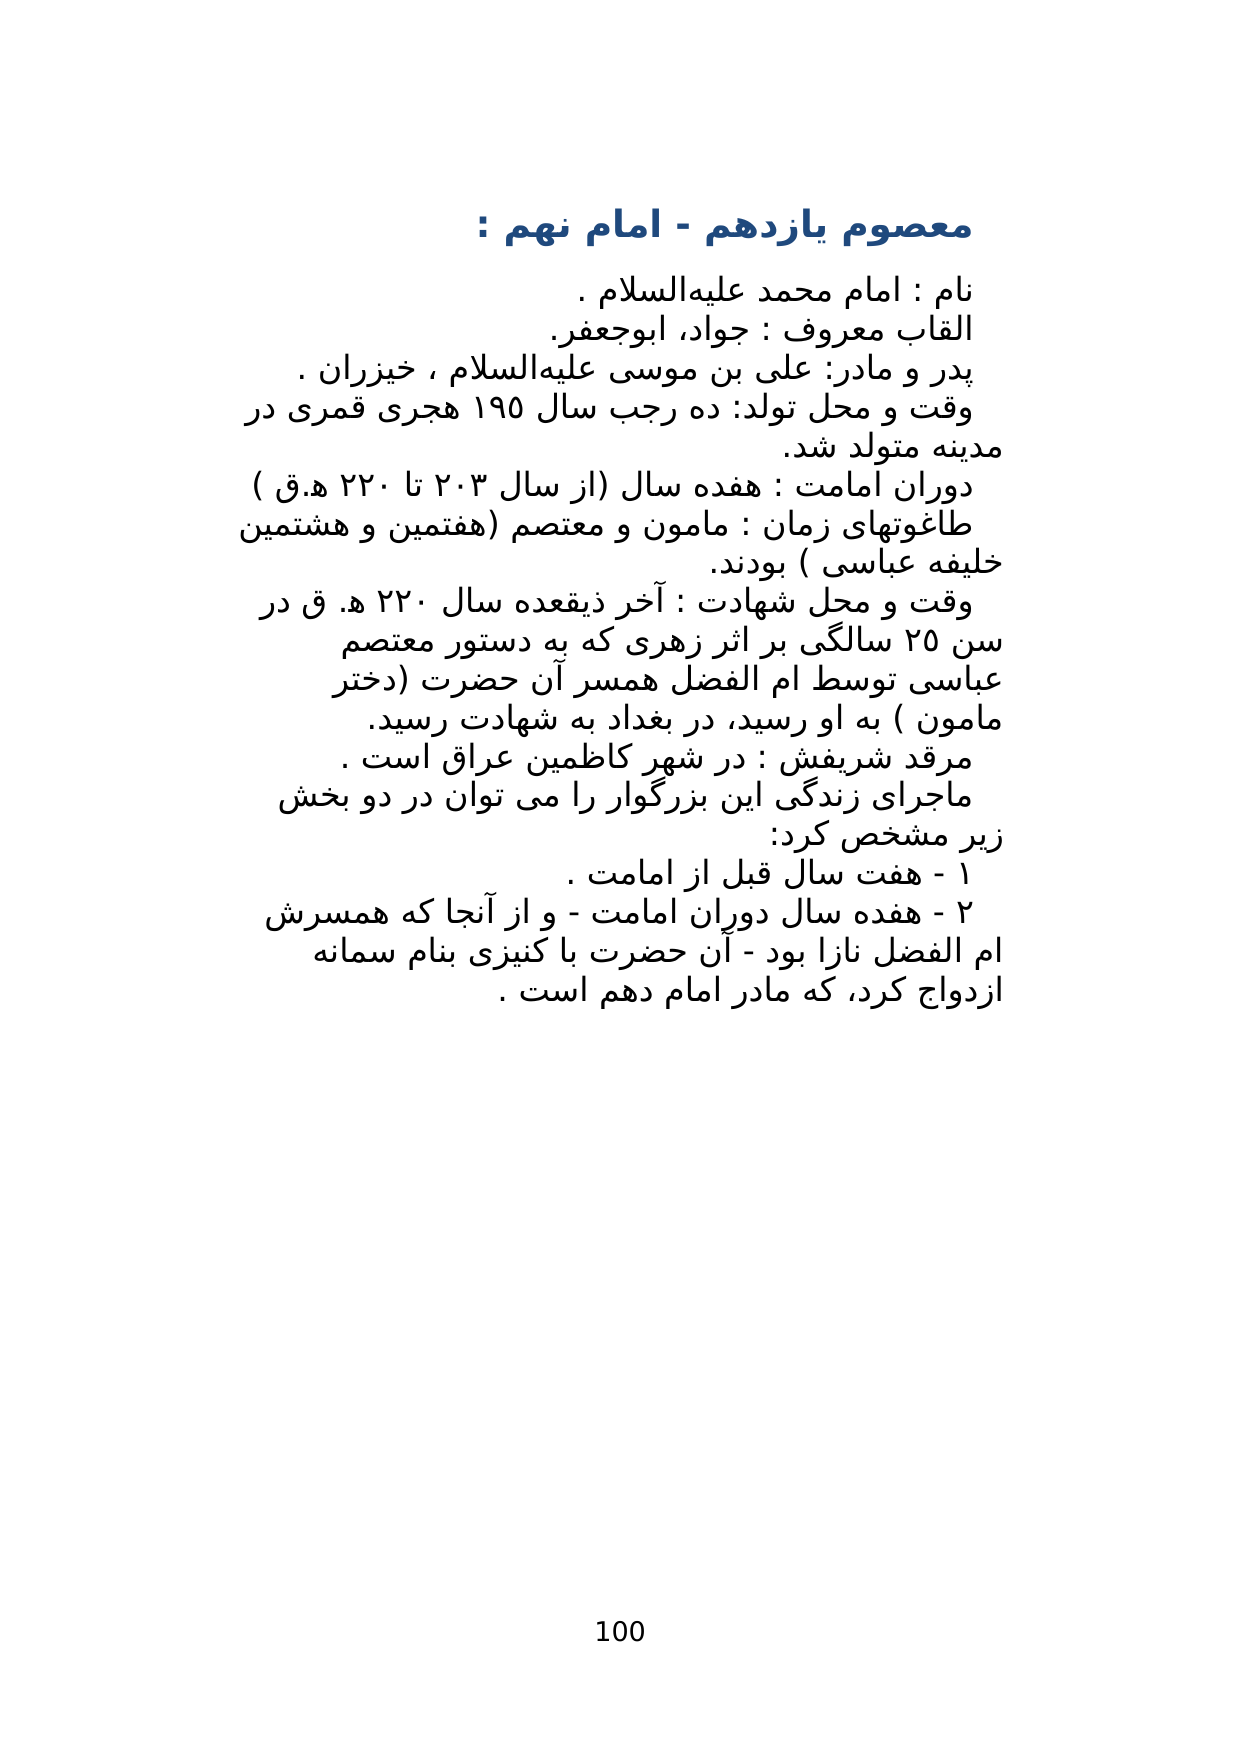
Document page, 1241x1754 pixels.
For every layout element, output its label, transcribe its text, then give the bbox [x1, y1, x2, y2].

text دوران امامت : هفده سال (از سال ٢٠٣ تا ٢٢٠ ه‍.ق ) [236, 465, 1004, 504]
text ١ - هفت سال قبل از امامت . [236, 854, 1004, 892]
text ٢ - هفده سال دوران امامت - و از آنجا كه همسرش ام الفضل نازا بود - آن حضرت با كنيزى بنام سمانه ازدواج كرد، كه مادر امام دهم است . [236, 892, 1004, 1009]
subtitle معصوم يازدهم - امام نهم : [236, 202, 1004, 246]
text پدر و مادر: على بن موسى عليه‌السلام ، خيزران . [236, 348, 1004, 387]
text ماجراى زندگى اين بزرگوار را مى توان در دو بخش زير مشخص كرد: [236, 776, 1004, 854]
text وقت و محل شهادت : آخر ذيقعده سال ٢٢٠ ه‍. ق در سن ٢٥ سالگى بر اثر زهرى كه به دستور معتصم عباسى توسط ام الفضل همسر آن حضرت (دختر مامون ) به او رسيد، در بغداد به شهادت رسيد. [236, 582, 1004, 737]
text وقت و محل تولد: ده رجب سال ١٩٥ هجرى قمرى در مدينه متولد شد. [236, 387, 1004, 465]
text طاغوتهاى زمان : مامون و معتصم (هفتمين و هشتمين خليفه عباسى ) بودند. [236, 504, 1004, 582]
text نام : امام محمد عليه‌السلام . [236, 271, 1004, 310]
text القاب معروف : جواد، ابوجعفر. [236, 310, 1004, 348]
text مرقد شريفش : در شهر كاظمين عراق است . [236, 737, 1004, 776]
